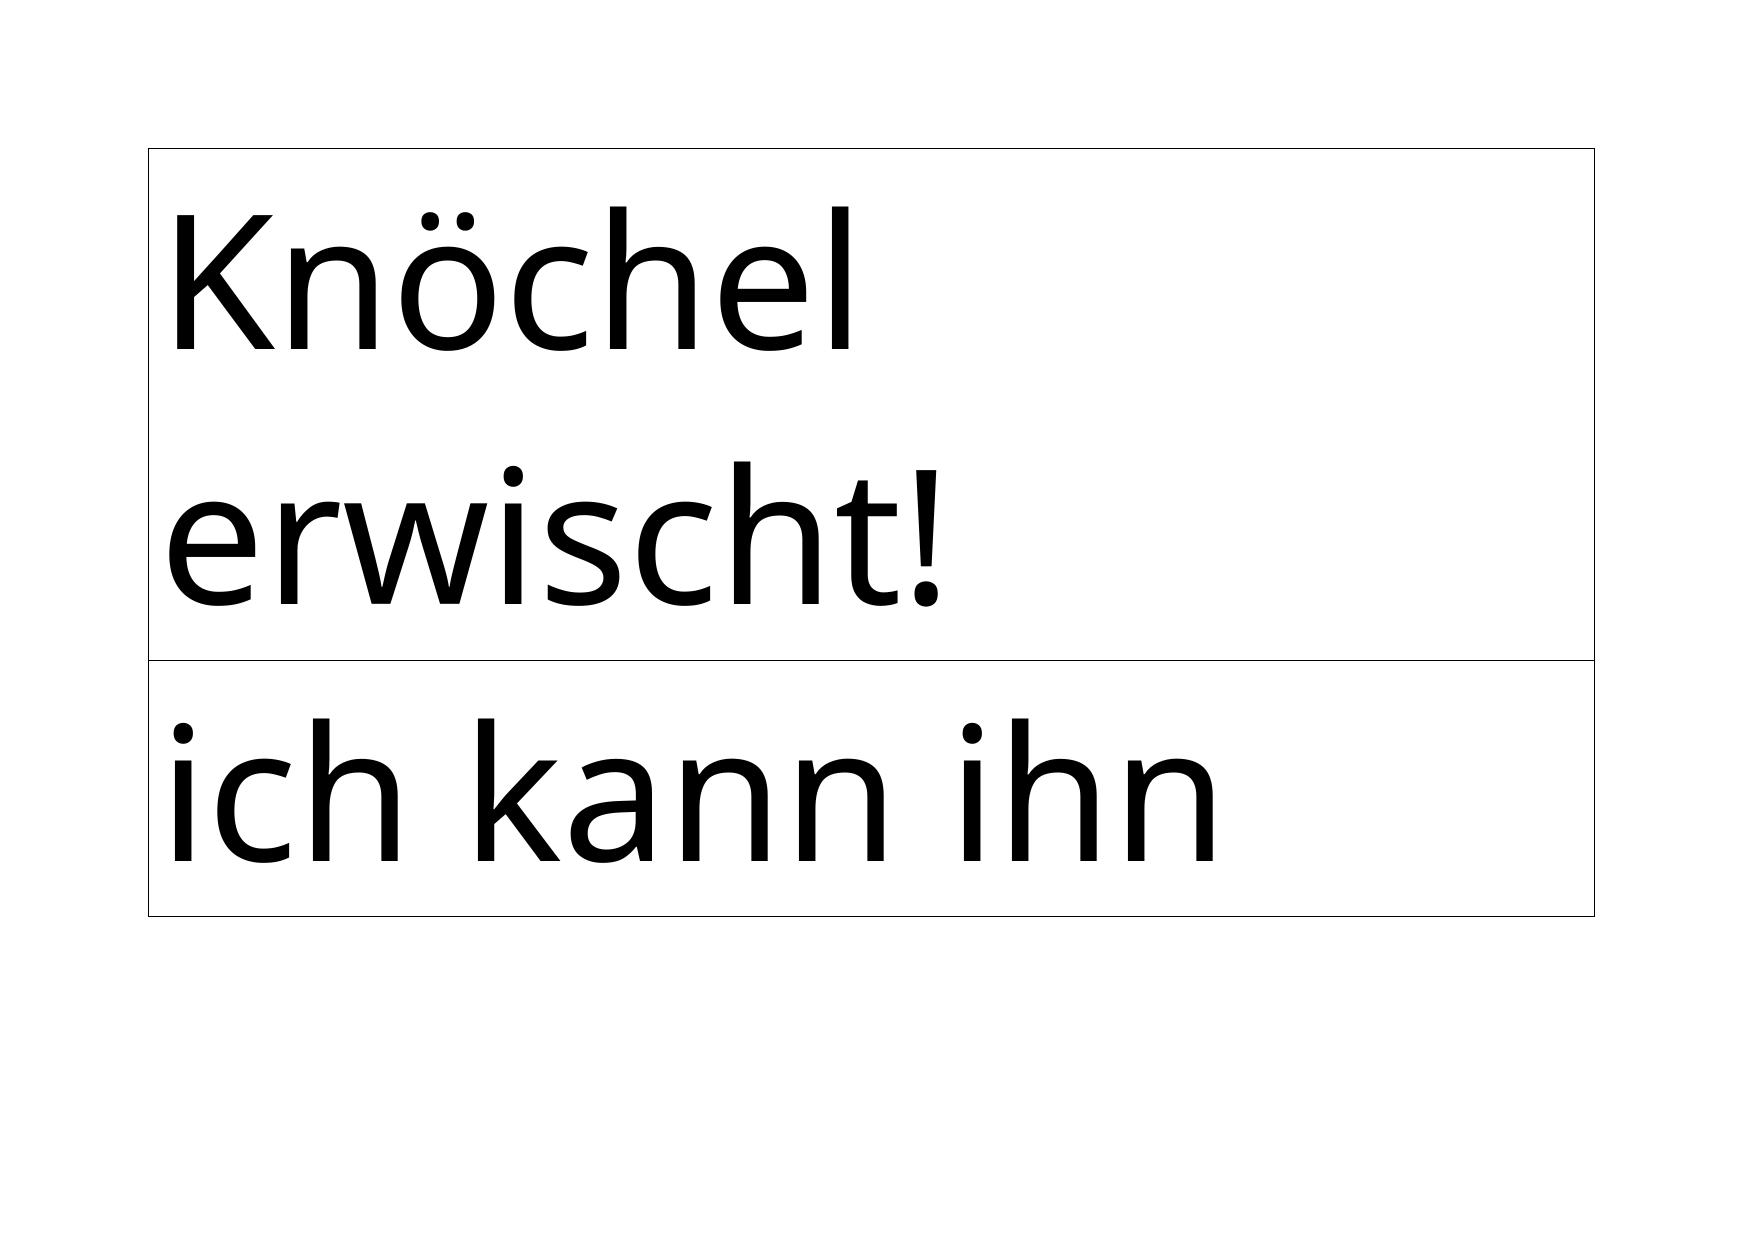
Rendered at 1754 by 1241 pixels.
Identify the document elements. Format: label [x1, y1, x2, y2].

table_cell [149, 149, 1594, 659]
table_cell [149, 661, 1594, 916]
